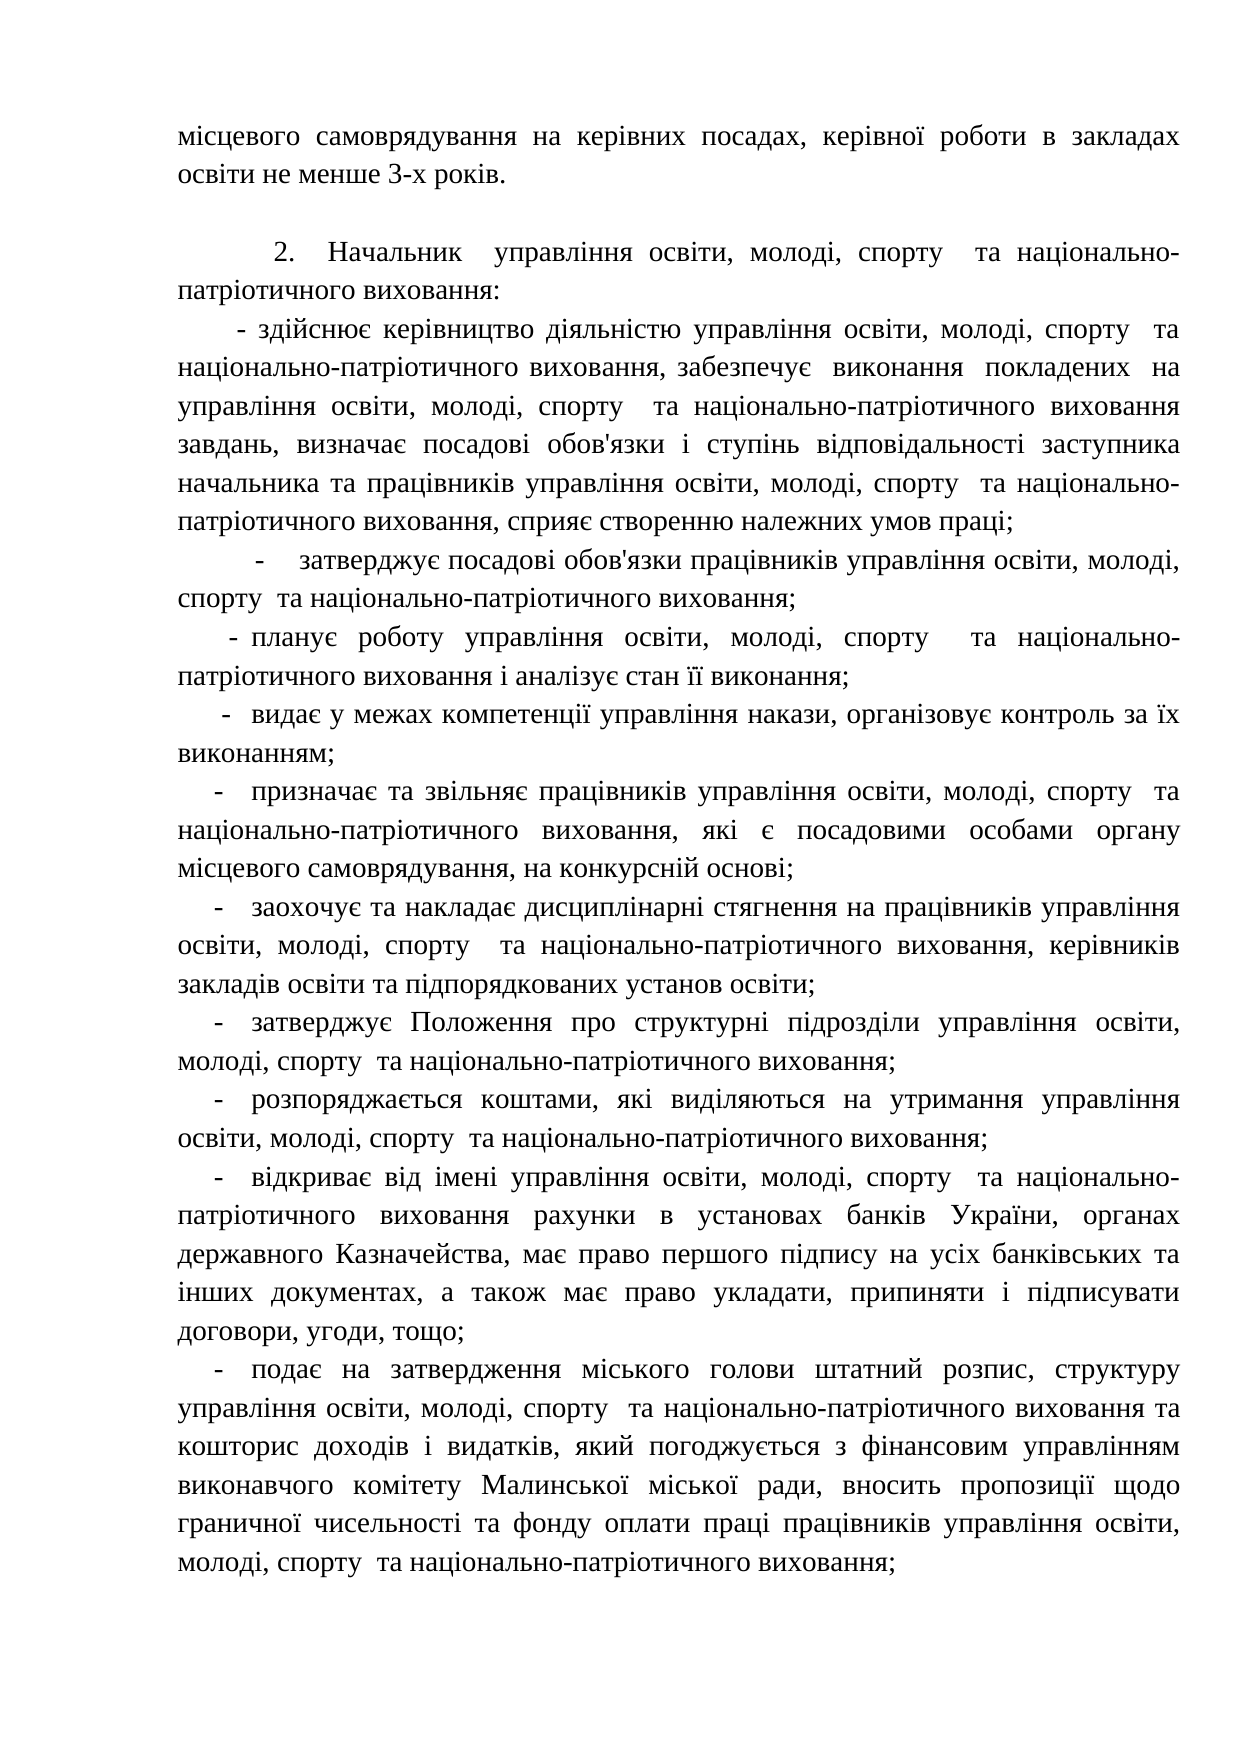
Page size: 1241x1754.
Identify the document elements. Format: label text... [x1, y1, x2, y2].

text - здійснює керівництво діяльністю управління освіти, молоді, спорту та національно-патріотичного виховання, забезпечує виконання покладених на управління освіти, молоді, спорту та національно-патріотичного виховання завдань, визначає посадові обов'язки і ступінь відповідальності заступника начальника та працівників управління освіти, молоді, спорту та національно-патріотичного виховання, сприяє створенню належних умов праці; [177, 311, 1181, 537]
text - відкриває від імені управління освіти, молоді, спорту та національно-патріотичного виховання рахунки в установах банків України, органах державного Казначейства, має право першого підпису на усіх банківських та інших документах, а також має право укладати, припиняти і підписувати договори, угоди, тощо; [177, 1159, 1181, 1346]
text - розпоряджається коштами, які виділяються на утримання управління освіти, молоді, спорту та національно-патріотичного виховання; [177, 1082, 1181, 1154]
text - заохочує та накладає дисциплінарні стягнення на працівників управління освіти, молоді, спорту та національно-патріотичного виховання, керівників закладів освіти та підпорядкованих установ освіти; [177, 889, 1181, 999]
text - планує роботу управління освіти, молоді, спорту та національно-патріотичного виховання і аналізує стан її виконання; [177, 619, 1181, 691]
text 2. Начальник управління освіти, молоді, спорту та національно-патріотичного виховання: [177, 234, 1181, 306]
text - призначає та звільняє працівників управління освіти, молоді, спорту та національно-патріотичного виховання, які є посадовими особами органу місцевого самоврядування, на конкурсній основі; [177, 773, 1181, 884]
text - затверджує Положення про структурні підрозділи управління освіти, молоді, спорту та національно-патріотичного виховання; [177, 1004, 1181, 1077]
text - подає на затвердження міського голови штатний розпис, структуру управління освіти, молоді, спорту та національно-патріотичного виховання та кошторис доходів і видатків, який погоджується з фінансовим управлінням виконавчого комітету Малинської міської ради, вносить пропозиції щодо граничної чисельності та фонду оплати праці працівників управління освіти, молоді, спорту та національно-патріотичного виховання; [177, 1351, 1181, 1578]
text - видає у межах компетенції управління накази, організовує контроль за їх виконанням; [177, 696, 1181, 768]
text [177, 118, 1181, 190]
text - затверджує посадові обов'язки працівників управління освіти, молоді, спорту та національно-патріотичного виховання; [177, 542, 1181, 614]
